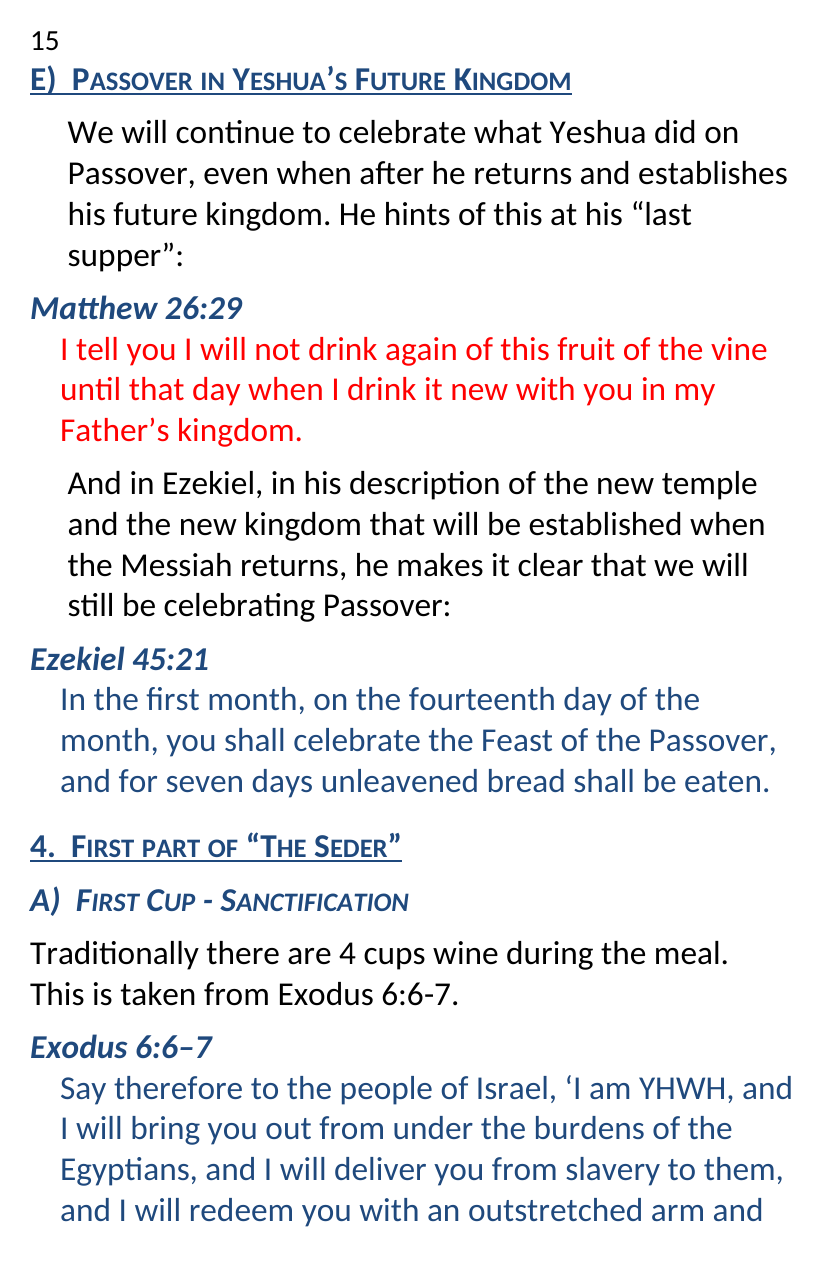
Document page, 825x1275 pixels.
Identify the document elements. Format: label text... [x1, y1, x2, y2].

subtitle A) First Cup - Sanctification [30, 879, 795, 919]
text Matthew 26:29 I tell you I will not drink again of this fruit of the vine until that day when I drink it new with you in my Father’s kingdom. [30, 287, 795, 450]
text And in Ezekiel, in his description of the new temple and the new kingdom that will be established when the Messiah returns, he makes it clear that we will still be celebrating Passover: [67, 462, 795, 625]
text Ezekiel 45:21 In the first month, on the fourteenth day of the month, you shall celebrate the Feast of the Passover, and for seven days unleavened bread shall be eaten. [30, 638, 795, 801]
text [30, 1026, 795, 1229]
subtitle 4. First part of “The Seder” [30, 826, 795, 866]
text We will continue to celebrate what Yeshua did on Passover, even when after he returns and establishes his future kingdom. He hints of this at his “last supper”: [67, 111, 795, 274]
text Traditionally there are 4 cups wine during the meal. This is taken from Exodus 6:6-7. [30, 932, 795, 1013]
subtitle E) Passover in Yeshua’s Future Kingdom [30, 58, 795, 99]
